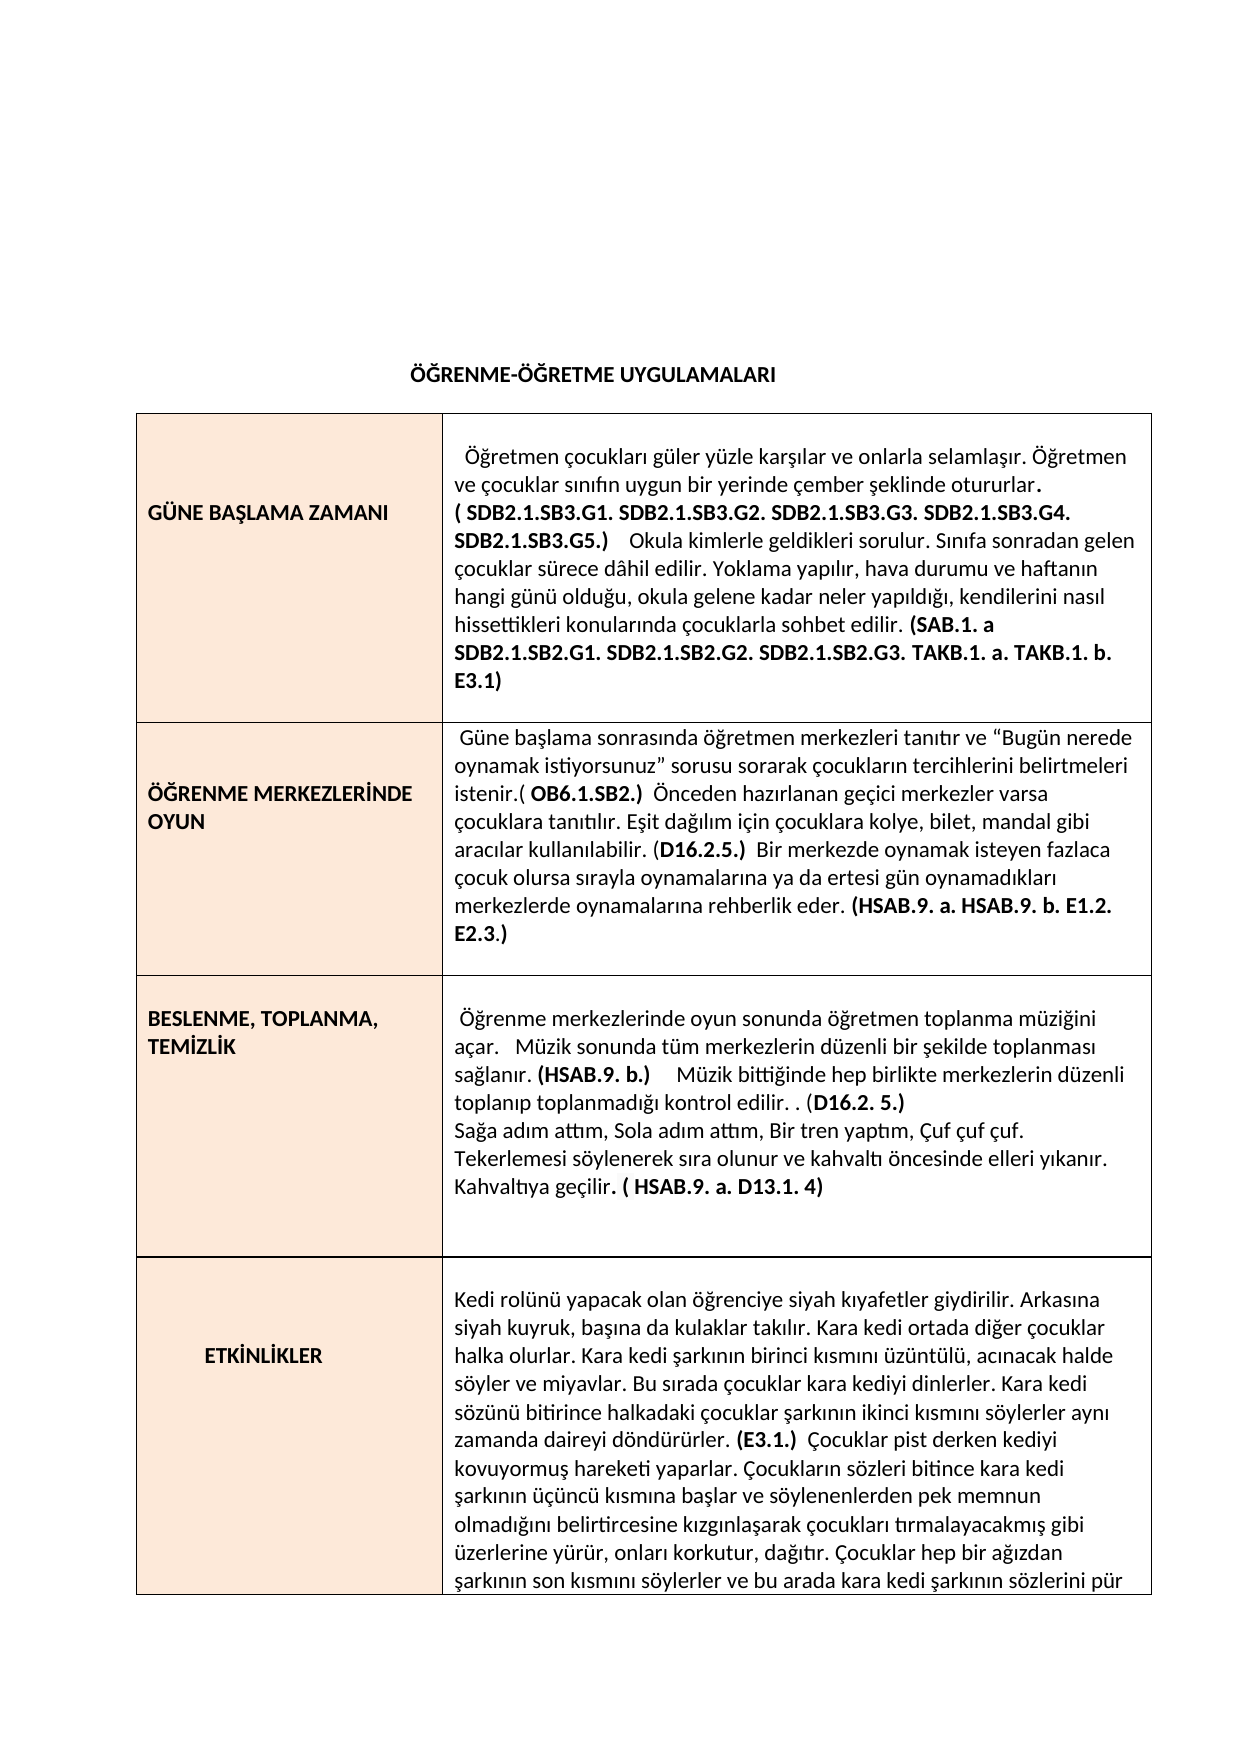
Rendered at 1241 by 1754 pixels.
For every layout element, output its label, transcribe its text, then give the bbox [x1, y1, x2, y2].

table_cell ÖĞRENME MERKEZLERİNDE OYUN [137, 723, 442, 975]
table_header GÜNE BAŞLAMA ZAMANI [137, 414, 442, 722]
table_header Öğretmen çocukları güler yüzle karşılar ve onlarla selamlaşır. Öğretmen ve çocuklar sınıfın uygun bir yerinde çember şeklinde otururlar.( SDB2.1.SB3.G1. SDB2.1.SB3.G2. SDB2.1.SB3.G3. SDB2.1.SB3.G4. SDB2.1.SB3.G5.) Okula kimlerle geldikleri sorulur. Sınıfa sonradan gelen çocuklar sürece dâhil edilir. Yoklama yapılır, hava durumu ve haftanın hangi günü olduğu, okula gelene kadar neler yapıldığı, kendilerini nasıl hissettikleri konularında çocuklarla sohbet edilir. (SAB.1. a SDB2.1.SB2.G1. SDB2.1.SB2.G2. SDB2.1.SB2.G3. TAKB.1. a. TAKB.1. b. E3.1) [443, 414, 1151, 722]
table_cell Öğrenme merkezlerinde oyun sonunda öğretmen toplanma müziğini açar. Müzik sonunda tüm merkezlerin düzenli bir şekilde toplanması sağlanır. (HSAB.9. b.) Müzik bittiğinde hep birlikte merkezlerin düzenli toplanıp toplanmadığı kontrol edilir. . (D16.2. 5.) Sağa adım attım, Sola adım attım, Bir tren yaptım, Çuf çuf çuf. Tekerlemesi söylenerek sıra olunur ve kahvaltı öncesinde elleri yıkanır. Kahvaltıya geçilir. ( HSAB.9. a. D13.1. 4) [443, 976, 1151, 1256]
table_cell BESLENME, TOPLANMA, TEMİZLİK [137, 976, 442, 1256]
table_cell Güne başlama sonrasında öğretmen merkezleri tanıtır ve “Bugün nerede oynamak istiyorsunuz” sorusu sorarak çocukların tercihlerini belirtmeleri istenir.( OB6.1.SB2.) Önceden hazırlanan geçici merkezler varsa çocuklara tanıtılır. Eşit dağılım için çocuklara kolye, bilet, mandal gibi aracılar kullanılabilir. (D16.2.5.) Bir merkezde oynamak isteyen fazlaca çocuk olursa sırayla oynamalarına ya da ertesi gün oynamadıkları merkezlerde oynamalarına rehberlik eder. (HSAB.9. a. HSAB.9. b. E1.2. E2.3.) [443, 723, 1151, 975]
table_cell ETKİNLİKLER [137, 1258, 442, 1594]
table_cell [443, 1258, 1151, 1594]
text ÖĞRENME-ÖĞRETME UYGULAMALARI [148, 360, 1093, 388]
